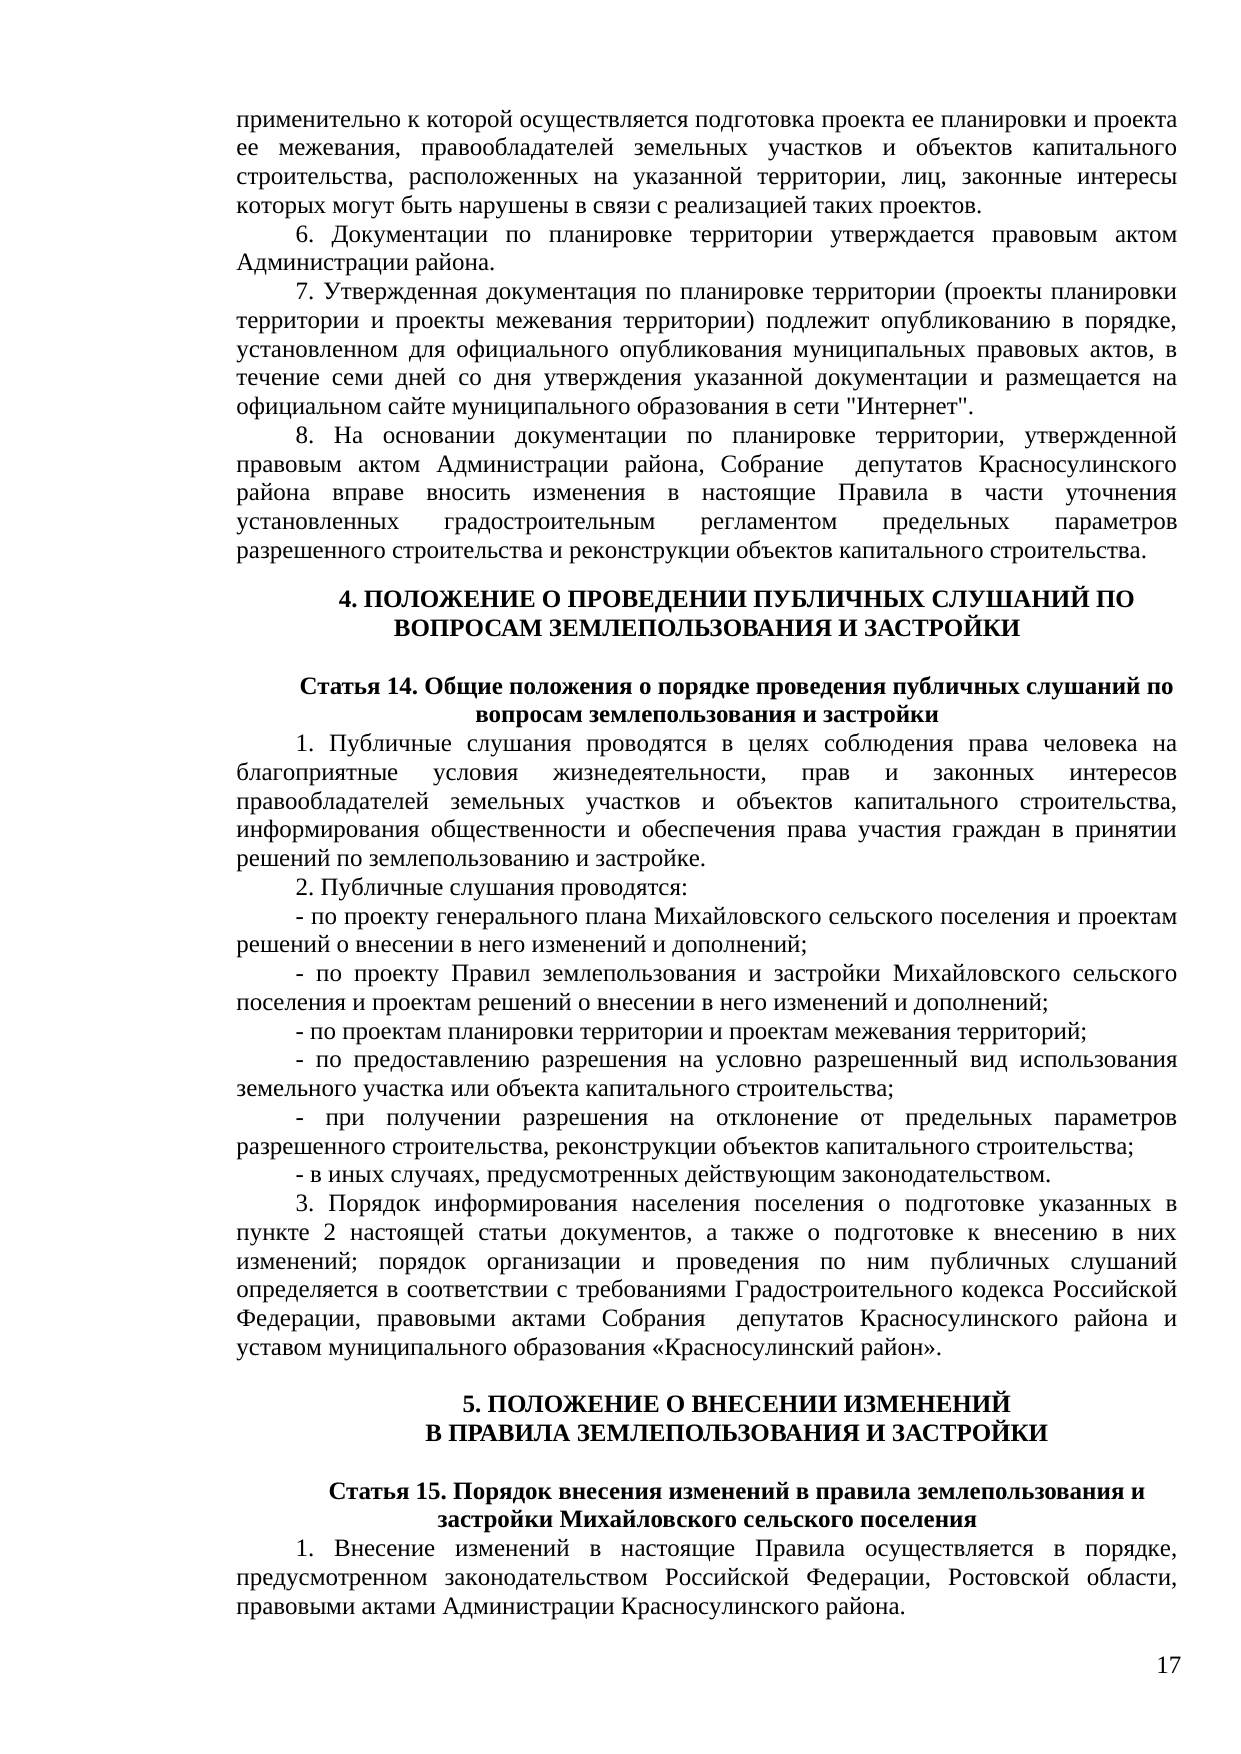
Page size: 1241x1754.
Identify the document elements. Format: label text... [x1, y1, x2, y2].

text - по проектам планировки территории и проектам межевания территорий; [236, 1016, 1178, 1044]
subtitle Статья 14. Общие положения о порядке проведения публичных слушаний по вопросам землепользования и застройки [236, 671, 1178, 728]
subtitle В ПРАВИЛА ЗЕМЛЕПОЛЬЗОВАНИЯ И ЗАСТРОЙКИ [236, 1418, 1178, 1447]
text 6. Документации по планировке территории утверждается правовым актом Администрации района. [236, 219, 1178, 276]
text 2. Публичные слушания проводятся: [236, 872, 1178, 901]
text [236, 104, 1178, 219]
text - в иных случаях, предусмотренных действующим законодательством. [236, 1159, 1178, 1188]
text 8. На основании документации по планировке территории, утвержденной правовым актом Администрации района, Собрание депутатов Красносулинского района вправе вносить изменения в настоящие Правила в части уточнения установленных градостроительным регламентом предельных параметров разрешенного строительства и реконструкции объектов капитального строительства. [236, 420, 1178, 564]
subtitle Статья 15. Порядок внесения изменений в правила землепользования и застройки Михайловского сельского поселения [236, 1476, 1178, 1533]
text 3. Порядок информирования населения поселения о подготовке указанных в пункте 2 настоящей статьи документов, а также о подготовке к внесению в них изменений; порядок организации и проведения по ним публичных слушаний определяется в соответствии с требованиями Градостроительного кодекса Российской Федерации, правовыми актами Собрания депутатов Красносулинского района и уставом муниципального образования «Красносулинский район». [236, 1188, 1178, 1361]
subtitle 5. ПОЛОЖЕНИЕ О ВНЕСЕНИИ ИЗМЕНЕНИЙ [236, 1389, 1178, 1418]
text - по проекту генерального плана Михайловского сельского поселения и проектам решений о внесении в него изменений и дополнений; [236, 901, 1178, 958]
text 7. Утвержденная документация по планировке территории (проекты планировки территории и проекты межевания территории) подлежит опубликованию в порядке, установленном для официального опубликования муниципальных правовых актов, в течение семи дней со дня утверждения указанной документации и размещается на официальном сайте муниципального образования в сети "Интернет". [236, 276, 1178, 420]
text - по предоставлению разрешения на условно разрешенный вид использования земельного участка или объекта капитального строительства; [236, 1044, 1178, 1102]
text - по проекту Правил землепользования и застройки Михайловского сельского поселения и проектам решений о внесении в него изменений и дополнений; [236, 958, 1178, 1016]
subtitle 4. ПОЛОЖЕНИЕ О ПРОВЕДЕНИИ ПУБЛИЧНЫХ СЛУШАНИЙ ПО ВОПРОСАМ ЗЕМЛЕПОЛЬЗОВАНИЯ И ЗАСТРОЙКИ [236, 584, 1178, 642]
text 1. Внесение изменений в настоящие Правила осуществляется в порядке, предусмотренном законодательством Российской Федерации, Ростовской области, правовыми актами Администрации Красносулинского района. [236, 1533, 1178, 1619]
text - при получении разрешения на отклонение от предельных параметров разрешенного строительства, реконструкции объектов капитального строительства; [236, 1102, 1178, 1159]
text 1. Публичные слушания проводятся в целях соблюдения права человека на благоприятные условия жизнедеятельности, прав и законных интересов правообладателей земельных участков и объектов капитального строительства, информирования общественности и обеспечения права участия граждан в принятии решений по землепользованию и застройке. [236, 728, 1178, 872]
